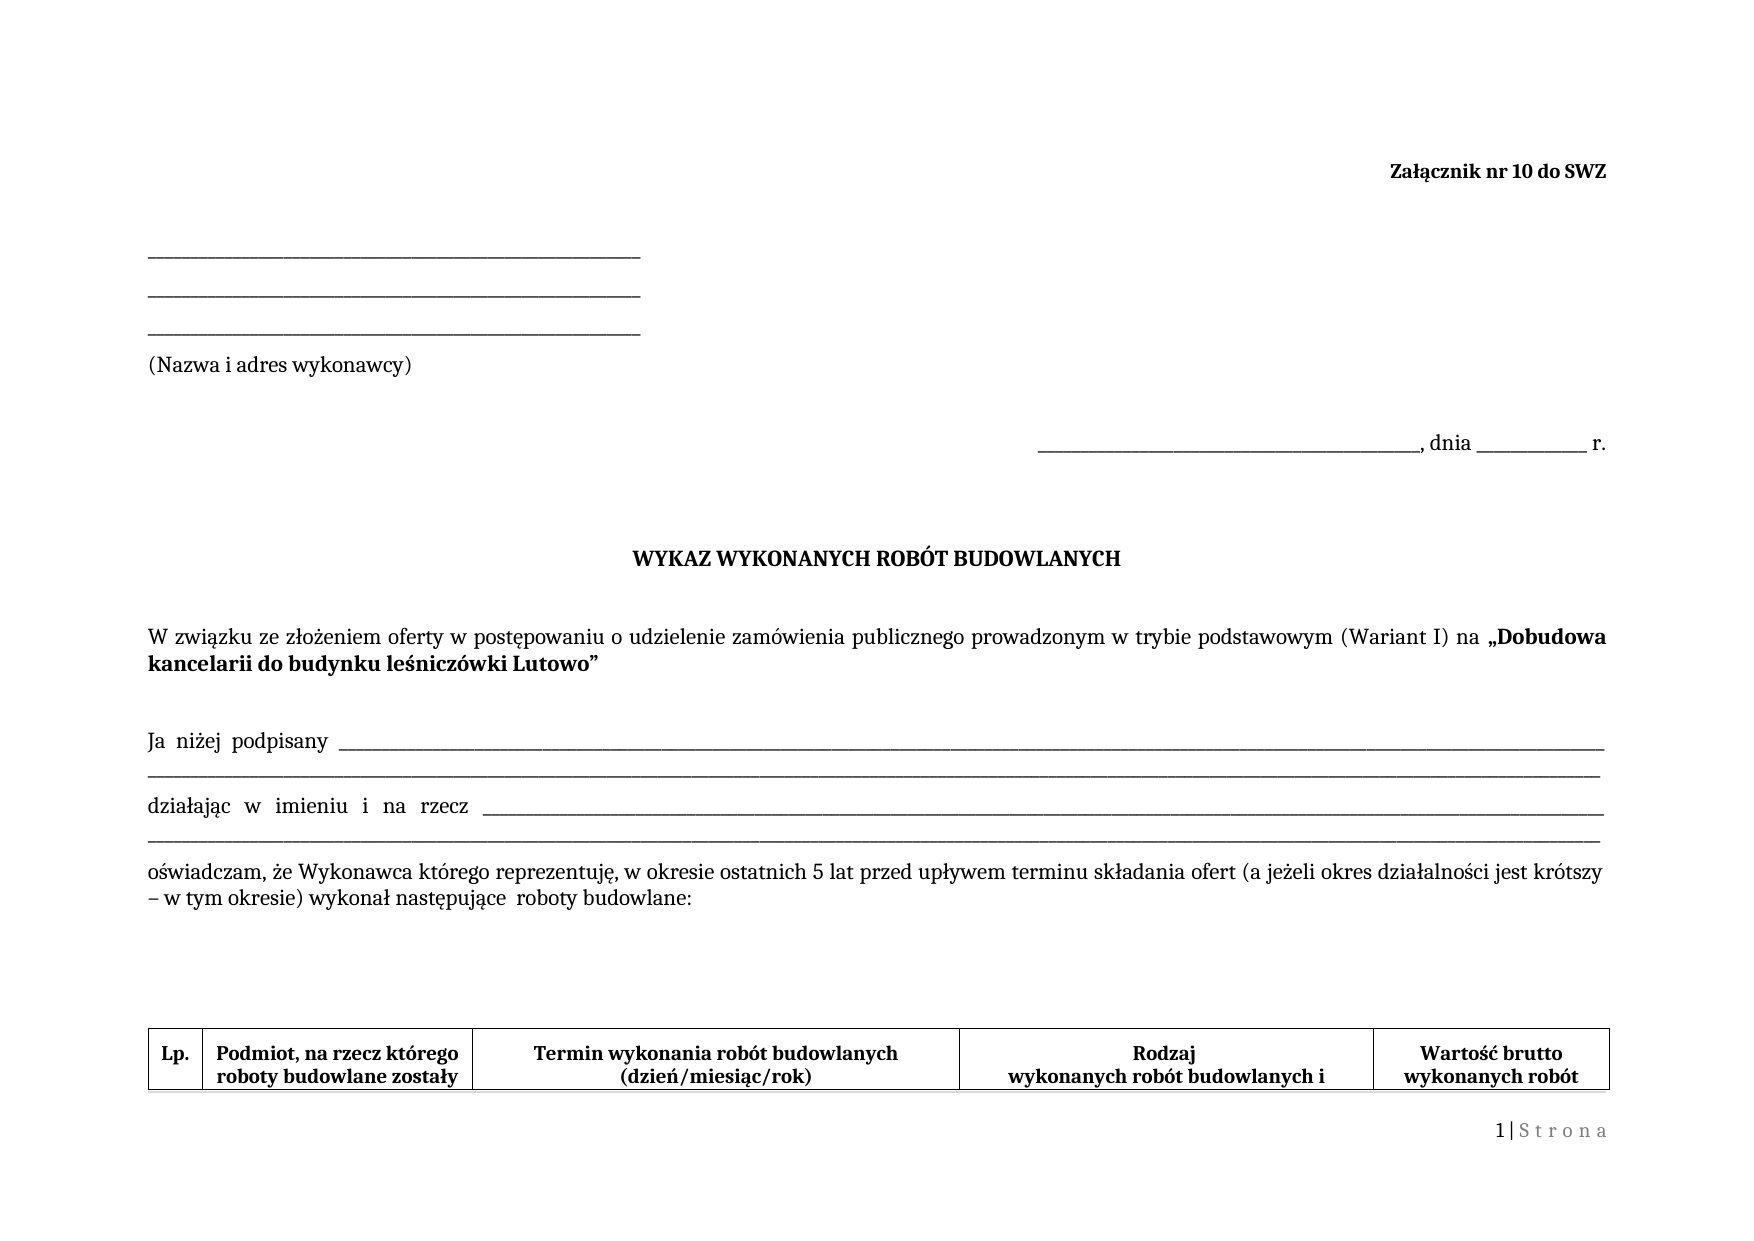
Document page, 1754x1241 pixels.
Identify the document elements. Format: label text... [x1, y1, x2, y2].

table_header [960, 1029, 1373, 1089]
text oświadczam, że Wykonawca którego reprezentuję, w okresie ostatnich 5 lat przed upływem terminu składania ofert (a jeżeli okres działalności jest krótszy – w tym okresie) wykonał następujące roboty budowlane: [148, 858, 1606, 911]
text __________________________________________________________ [148, 235, 1606, 262]
text Załącznik nr 10 do SWZ [148, 160, 1606, 184]
text W związku ze złożeniem oferty w postępowaniu o udzielenie zamówienia publicznego prowadzonym w trybie podstawowym (Wariant I) na „Dobudowa kancelarii do budynku leśniczówki Lutowo” [148, 624, 1606, 677]
text (Nazwa i adres wykonawcy) [148, 352, 1606, 378]
text Ja niżej podpisany _____________________________________________________________________________________________________________________________________________________ ___________________________________________________________________________________________________________________________________________________________________________ [148, 728, 1606, 781]
text __________________________________________________________ [148, 274, 1606, 301]
text _____________________________________________, dnia _____________ r. [148, 430, 1606, 456]
text WYKAZ WYKONANYCH ROBÓT BUDOWLANYCH [148, 546, 1606, 573]
text działając w imieniu i na rzecz ____________________________________________________________________________________________________________________________________ ___________________________________________________________________________________________________________________________________________________________________________ [148, 793, 1606, 846]
table_header Lp. [149, 1029, 202, 1089]
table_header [473, 1029, 959, 1089]
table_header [1374, 1029, 1609, 1089]
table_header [203, 1029, 472, 1089]
text __________________________________________________________ [148, 313, 1606, 339]
